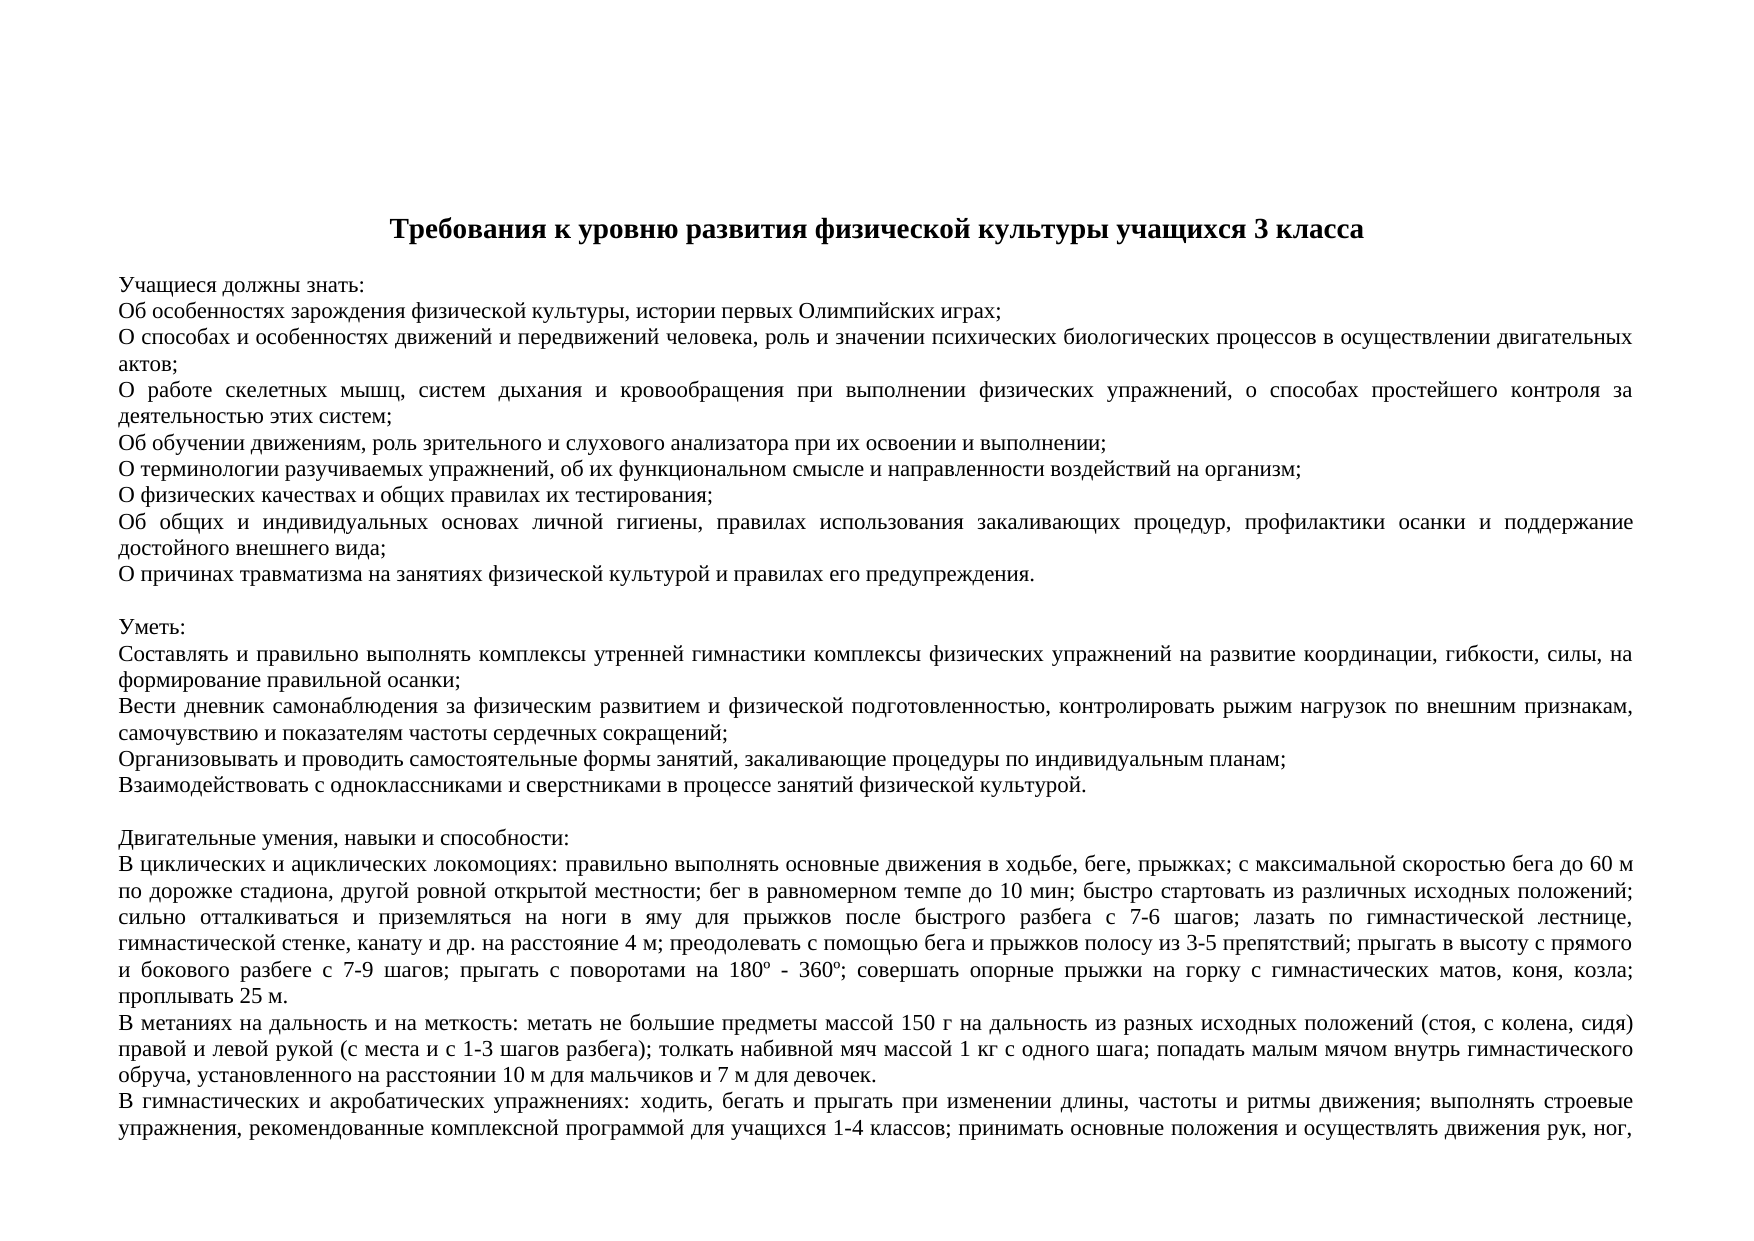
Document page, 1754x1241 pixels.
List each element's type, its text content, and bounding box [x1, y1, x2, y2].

text Взаимодействовать с одноклассниками и сверстниками в процессе занятий физической культурой. [118, 771, 1636, 798]
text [118, 1088, 1636, 1140]
text В циклических и ациклических локомоциях: правильно выполнять основные движения в ходьбе, беге, прыжках; с максимальной скоростью бега до по дорожке стадиона, другой ровной открытой местности; бег в равномерном темпе до 10 мин; быстро стартовать из различных исходных положений; сильно отталкиваться и приземляться на ноги в яму для прыжков после быстрого разбега с 7-6 шагов; лазать по гимнастической лестнице, гимнастической стенке, канату и др. на расстояние ; преодолевать с помощью бега и прыжков полосу из 3-5 препятствий; прыгать в высоту с прямого и бокового разбеге с 7-9 шагов; прыгать с поворотами на 180º - 360º; совершать опорные прыжки на горку с гимнастических матов, коня, козла; проплывать . [118, 850, 1636, 1008]
text О способах и особенностях движений и передвижений человека, роль и значении психических биологических процессов в осуществлении двигательных актов; [118, 323, 1636, 376]
text Учащиеся должны знать: [118, 271, 1636, 297]
text О терминологии разучиваемых упражнений, об их функциональном смысле и направленности воздействий на организм; [118, 455, 1636, 481]
text В метаниях на дальность и на меткость: метать не большие предметы массой на дальность из разных исходных положений (стоя, с колена, сидя) правой и левой рукой (с места и с 1-3 шагов разбега); толкать набивной мяч массой с одного шага; попадать малым мячом внутрь гимнастического обруча, установленного на расстоянии для мальчиков и для девочек. [118, 1008, 1636, 1088]
text О физических качествах и общих правилах их тестирования; [118, 481, 1636, 508]
text Требования к уровню развития физической культуры учащихся 3 класса [118, 211, 1636, 244]
text Уметь: [118, 613, 1636, 639]
text Вести дневник самонаблюдения за физическим развитием и физической подготовленностью, контролировать рыжим нагрузок по внешним признакам, самочувствию и показателям частоты сердечных сокращений; [118, 692, 1636, 745]
text Организовывать и проводить самостоятельные формы занятий, закаливающие процедуры по индивидуальным планам; [118, 745, 1636, 771]
text Об особенностях зарождения физической культуры, истории первых Олимпийских играх; [118, 297, 1636, 323]
text О причинах травматизма на занятиях физической культурой и правилах его предупреждения. [118, 561, 1636, 587]
text Об обучении движениям, роль зрительного и слухового анализатора при их освоении и выполнении; [118, 429, 1636, 455]
text О работе скелетных мышц, систем дыхания и кровообращения при выполнении физических упражнений, о способах простейшего контроля за деятельностью этих систем; [118, 376, 1636, 429]
text Об общих и индивидуальных основах личной гигиены, правилах использования закаливающих процедур, профилактики осанки и поддержание достойного внешнего вида; [118, 508, 1636, 561]
text Составлять и правильно выполнять комплексы утренней гимнастики комплексы физических упражнений на развитие координации, гибкости, силы, на формирование правильной осанки; [118, 639, 1636, 692]
text Двигательные умения, навыки и способности: [118, 824, 1636, 850]
